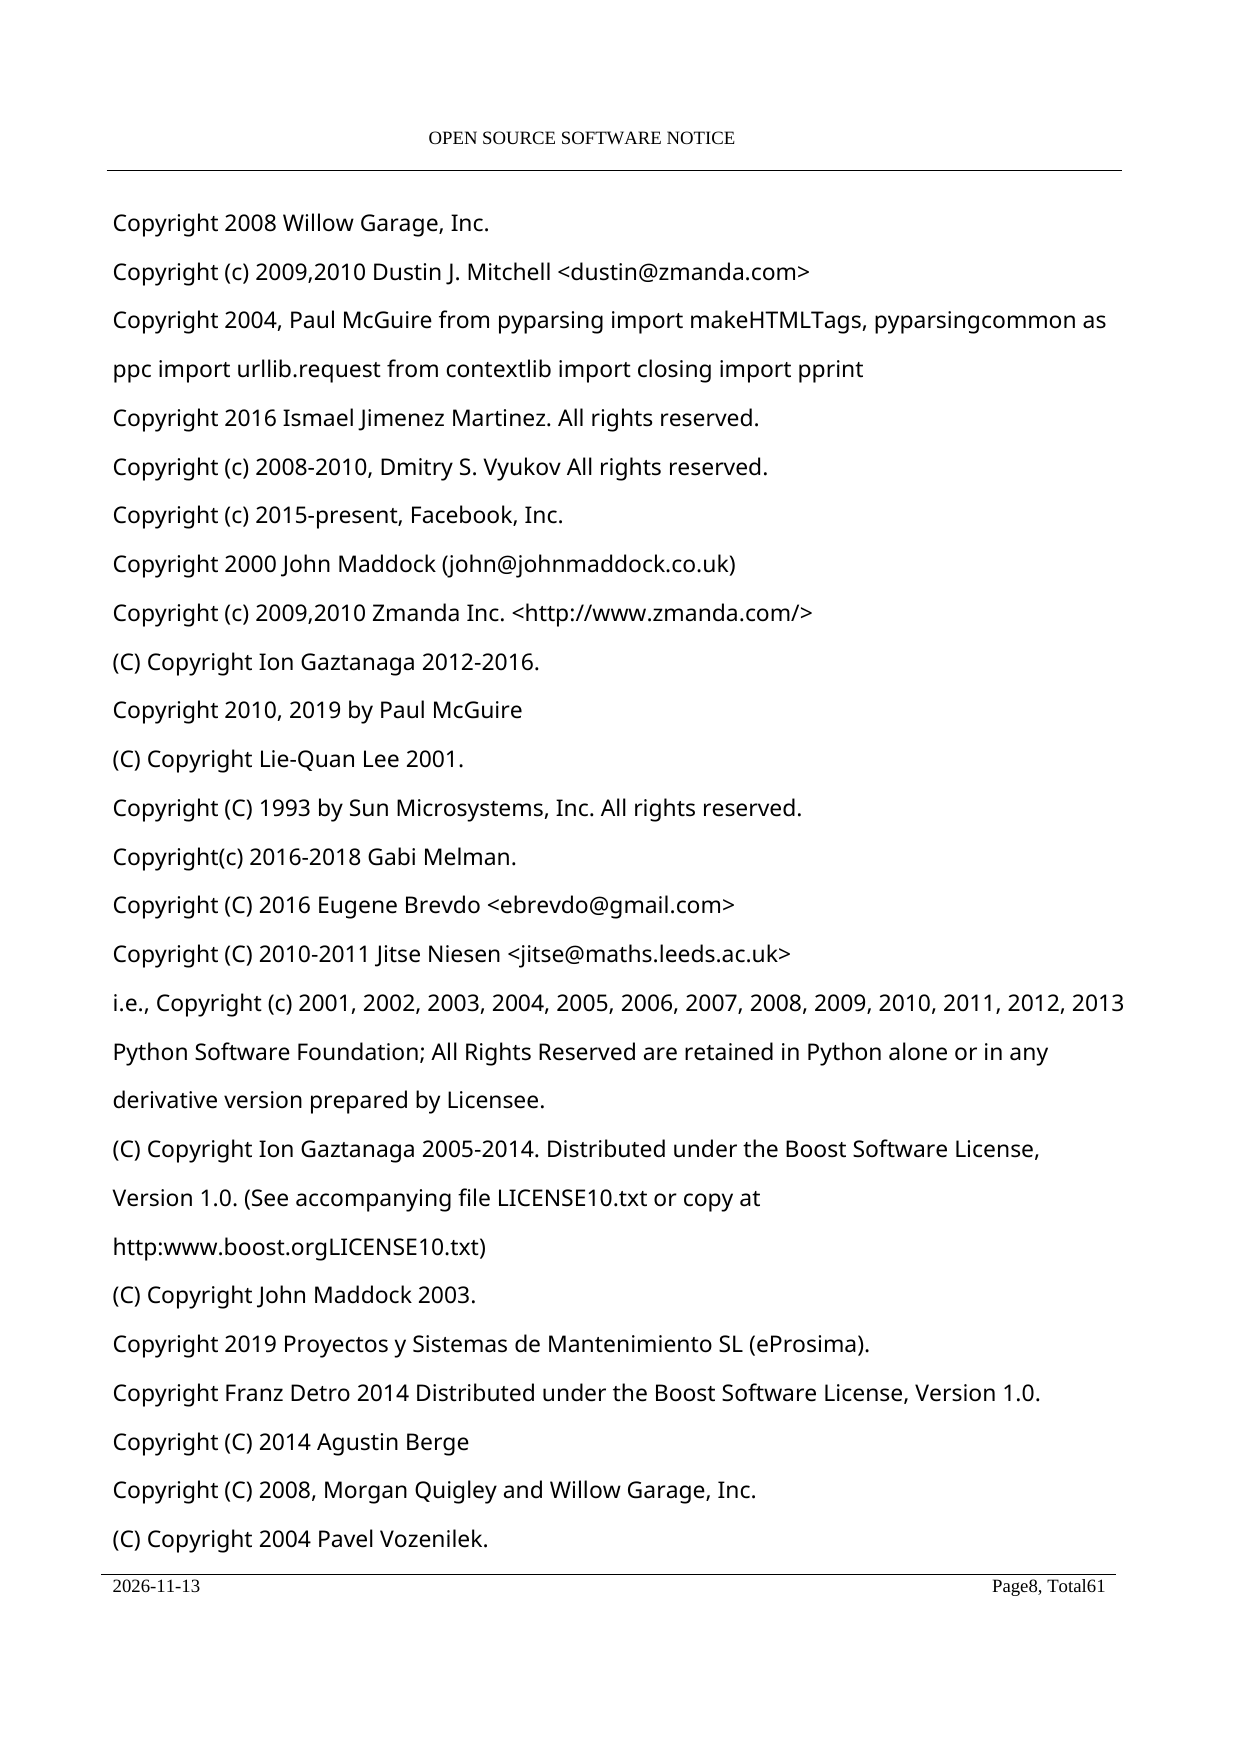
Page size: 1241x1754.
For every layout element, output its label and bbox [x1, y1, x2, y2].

text [112, 206, 1128, 1555]
